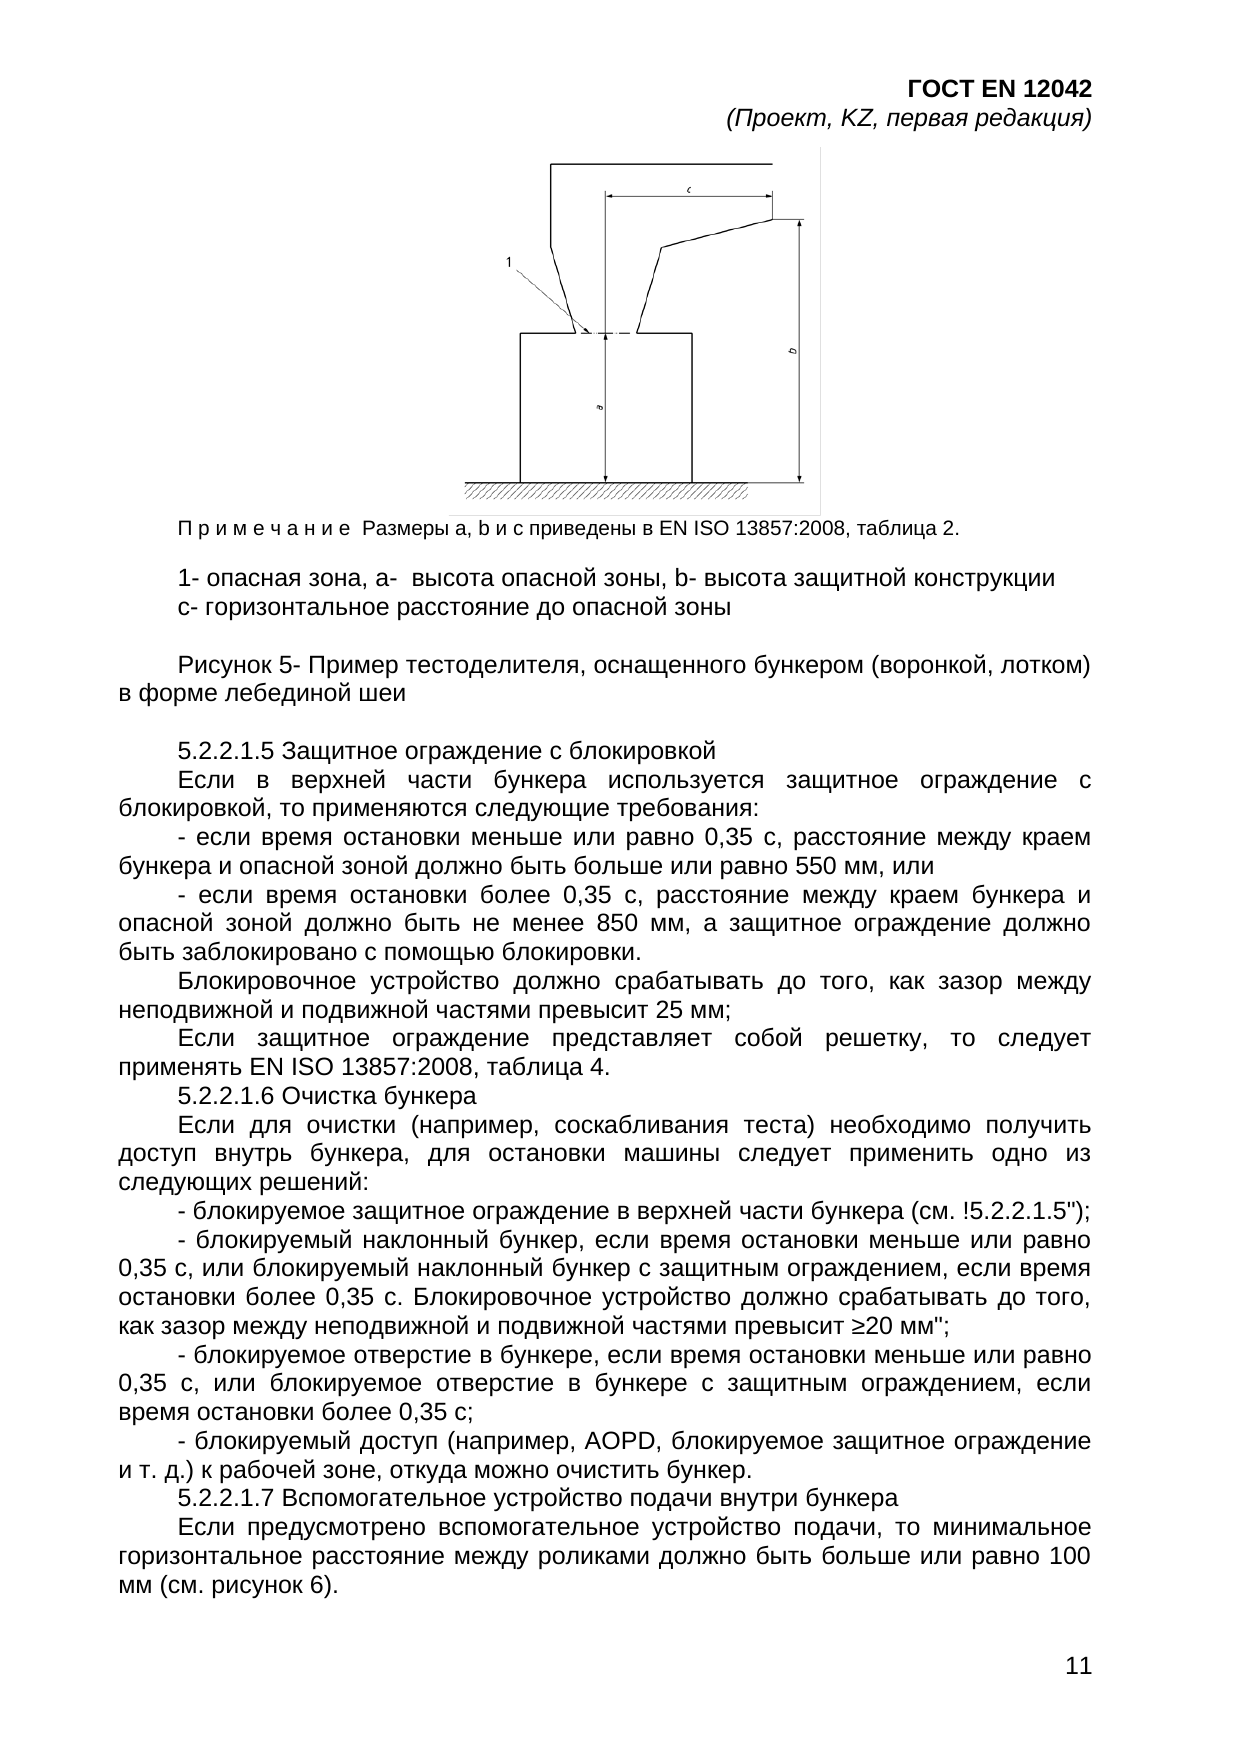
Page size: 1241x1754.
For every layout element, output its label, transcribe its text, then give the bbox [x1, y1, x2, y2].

text - блокируемое отверстие в бункере, если время остановки меньше или равно 0,35 с, или блокируемое отверстие в бункере с защитным ограждением, если время остановки более 0,35 с; [118, 1339, 1092, 1426]
text - если время остановки меньше или равно 0,35 с, расстояние между краем бункера и опасной зоной должно быть больше или равно 550 мм, или [118, 822, 1092, 879]
text 1- опасная зона, a- высота опасной зоны, b- высота защитной конструкции [118, 563, 1092, 592]
text Если защитное ограждение представляет собой решетку, то следует применять EN ISO 13857:2008, таблица 4. [118, 1023, 1092, 1081]
text - блокируемый доступ (например, AOPD, блокируемое защитное ограждение и т. д.) к рабочей зоне, откуда можно очистить бункер. [118, 1426, 1092, 1483]
text Если предусмотрено вспомогательное устройство подачи, то минимальное горизонтальное расстояние между роликами должно быть больше или равно 100 мм (см. рисунок 6). [118, 1512, 1092, 1598]
text П р и м е ч а н и е Размеры а, b и с приведены в EN ISO 13857:2008, таблица 2. [118, 515, 1092, 539]
text Рисунок 5- Пример тестоделителя, оснащенного бункером (воронкой, лотком) в форме лебединой шеи [118, 649, 1092, 707]
text - блокируемый наклонный бункер, если время остановки меньше или равно 0,35 с, или блокируемый наклонный бункер с защитным ограждением, если время остановки более 0,35 с. Блокировочное устройство должно срабатывать до того, как зазор между неподвижной и подвижной частями превысит ≥20 мм"; [118, 1224, 1092, 1339]
text - если время остановки более 0,35 с, расстояние между краем бункера и опасной зоной должно быть не менее 850 мм, а защитное ограждение должно быть заблокировано с помощью блокировки. [118, 879, 1092, 966]
text c- горизонтальное расстояние до опасной зоны [118, 592, 1092, 621]
text Блокировочное устройство должно срабатывать до того, как зазор между неподвижной и подвижной частями превысит 25 мм; [118, 966, 1092, 1023]
picture [448, 147, 821, 516]
text 5.2.2.1.5 Защитное ограждение с блокировкой [118, 736, 1092, 764]
text Если в верхней части бункера используется защитное ограждение с блокировкой, то применяются следующие требования: [118, 764, 1092, 822]
text 5.2.2.1.6 Очистка бункера [118, 1081, 1092, 1109]
text - блокируемое защитное ограждение в верхней части бункера (см. !5.2.2.1.5"); [118, 1196, 1092, 1224]
text Если для очистки (например, соскабливания теста) необходимо получить доступ внутрь бункера, для остановки машины следует применить одно из следующих решений: [118, 1109, 1092, 1196]
text 5.2.2.1.7 Вспомогательное устройство подачи внутри бункера [118, 1483, 1092, 1512]
